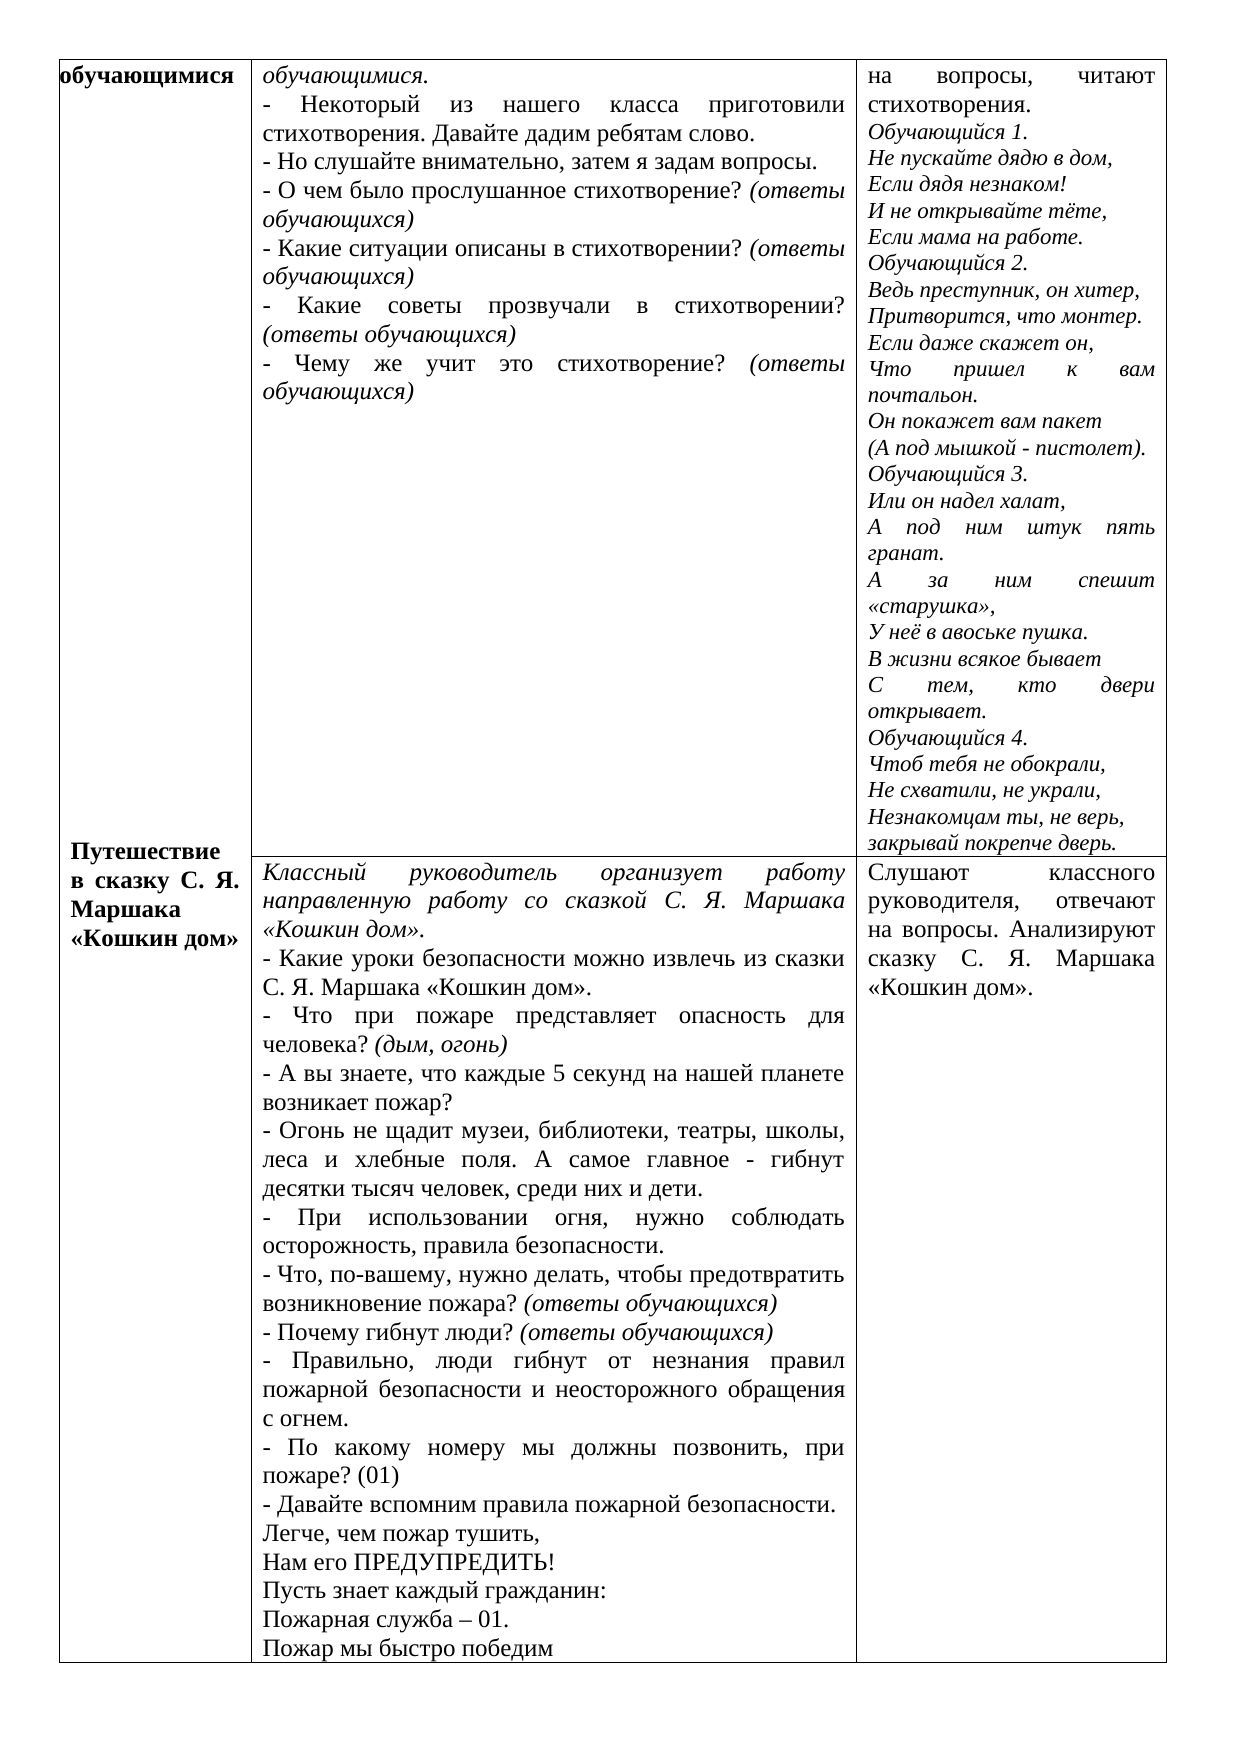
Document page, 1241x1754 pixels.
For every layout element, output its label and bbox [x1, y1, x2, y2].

table_cell [252, 60, 856, 856]
table_cell [857, 857, 1166, 1662]
table_cell [857, 60, 1166, 856]
table_cell [252, 857, 856, 1662]
